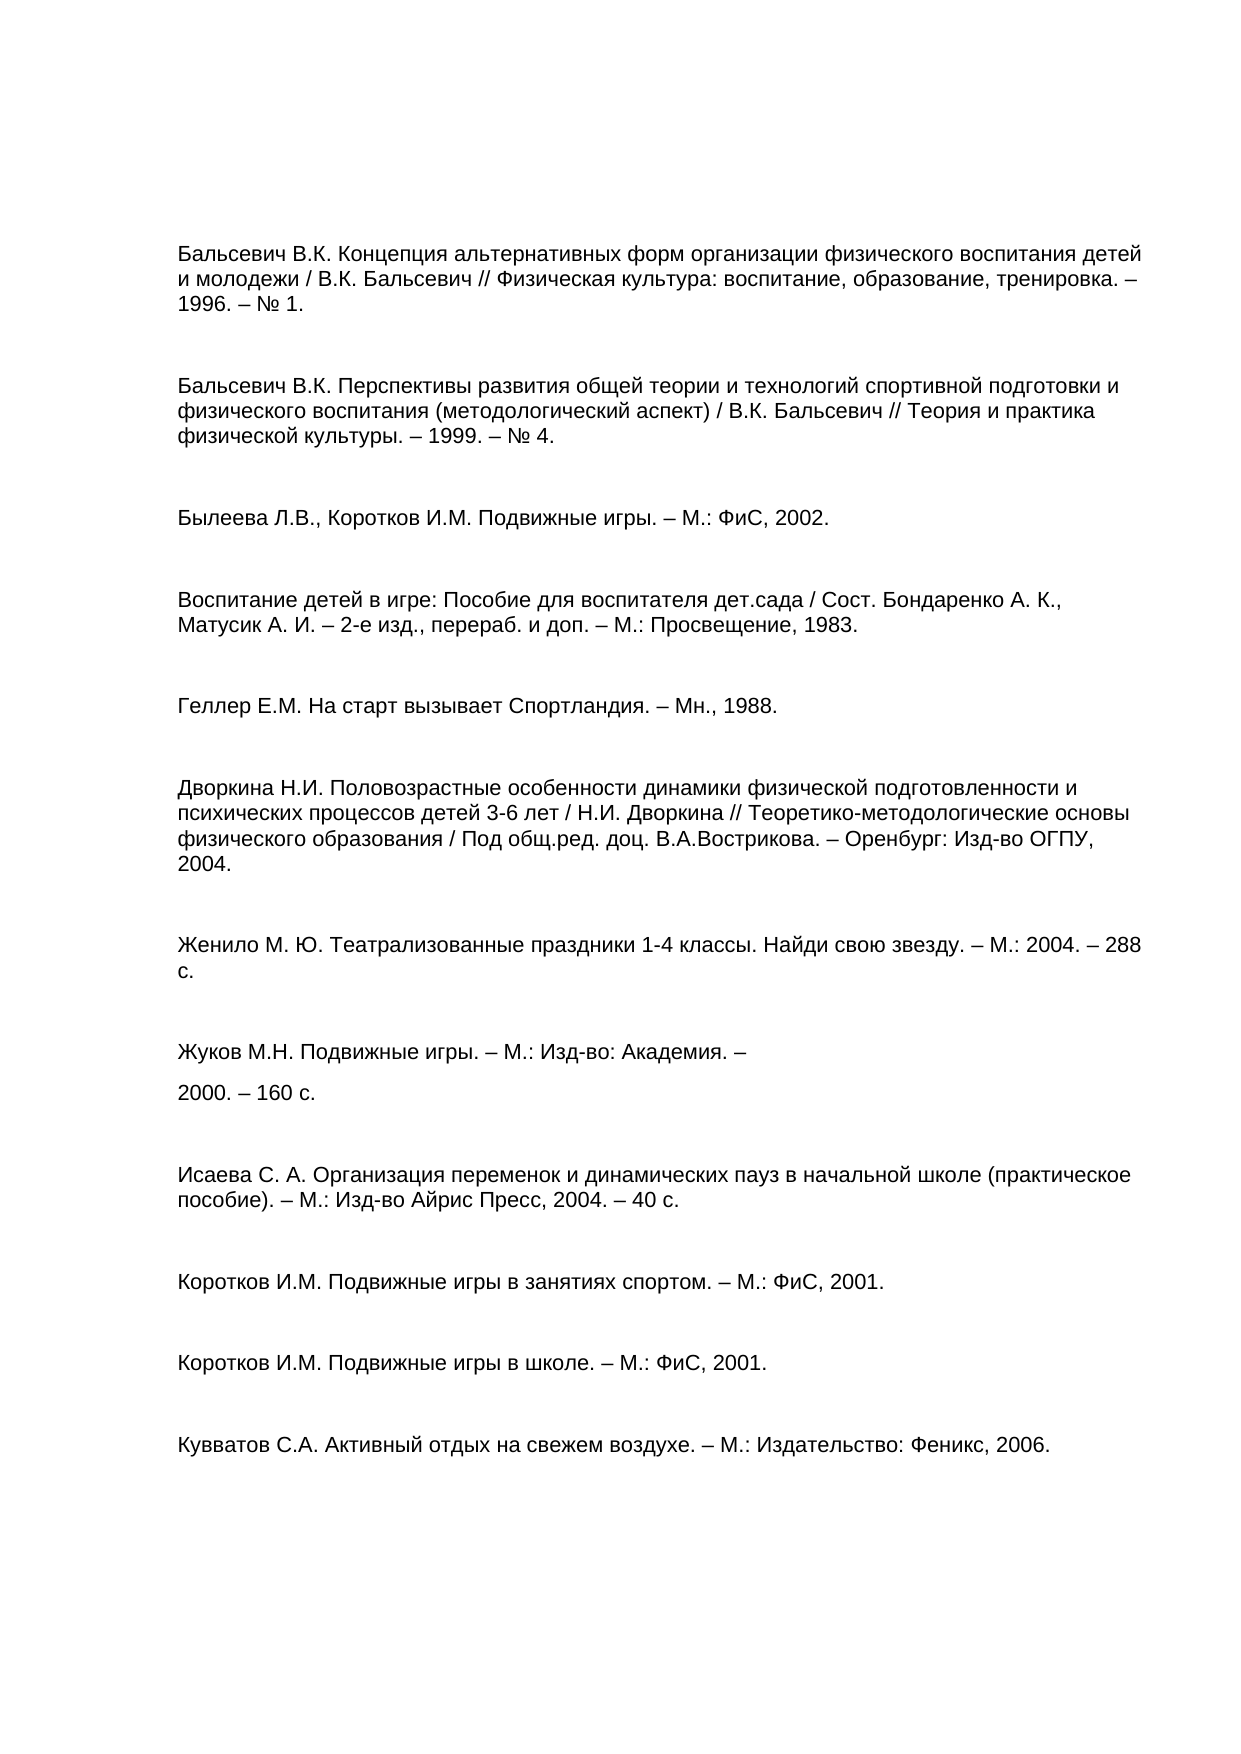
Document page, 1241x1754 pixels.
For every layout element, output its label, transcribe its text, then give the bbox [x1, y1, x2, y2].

text Кувватов С.А. Активный отдых на свежем воздухе. – М.: Издательство: Феникс, 2006. [177, 1432, 1152, 1457]
text Коротков И.М. Подвижные игры в школе. – М.: ФиС, 2001. [177, 1350, 1152, 1375]
text Исаева С. А. Организация переменок и динамических пауз в начальной школе (практическое пособие). – М.: Изд-во Айрис Пресс, 2004. – 40 с. [177, 1162, 1152, 1212]
text Бальсевич В.К. Перспективы развития общей теории и технологий спортивной подготовки и физического воспитания (методологический аспект) / В.К. Бальсевич // Теория и практика физической культуры. – 1999. – № 4. [177, 373, 1152, 448]
text Жуков М.Н. Подвижные игры. – М.: Изд-во: Академия. – [177, 1039, 1152, 1064]
text Воспитание детей в игре: Пособие для воспитателя дет.сада / Сост. Бондаренко А. К., Матусик А. И. – 2-е изд., перераб. и доп. – М.: Просвещение, 1983. [177, 586, 1152, 637]
text 2000. – 160 с. [177, 1080, 1152, 1105]
text Дворкина Н.И. Половозрастные особенности динамики физической подготовленности и психических процессов детей 3-6 лет / Н.И. Дворкина // Теоретико-методологические основы физического образования / Под общ.ред. доц. В.А.Вострикова. – Оренбург: Изд-во ОГПУ, 2004. [177, 775, 1152, 876]
text Былеева Л.В., Коротков И.М. Подвижные игры. – М.: ФиС, 2002. [177, 505, 1152, 530]
text Коротков И.М. Подвижные игры в занятиях спортом. – М.: ФиС, 2001. [177, 1268, 1152, 1294]
text Геллер Е.М. На старт вызывает Спортландия. – Мн., 1988. [177, 693, 1152, 718]
text Женило М. Ю. Театрализованные праздники 1-4 классы. Найди свою звезду. – М.: 2004. – 288 c. [177, 932, 1152, 983]
text Бальсевич В.К. Концепция альтернативных форм организации физического воспитания детей и молодежи / В.К. Бальсевич // Физическая культура: воспитание, образование, тренировка. – 1996. – № 1. [177, 241, 1152, 316]
